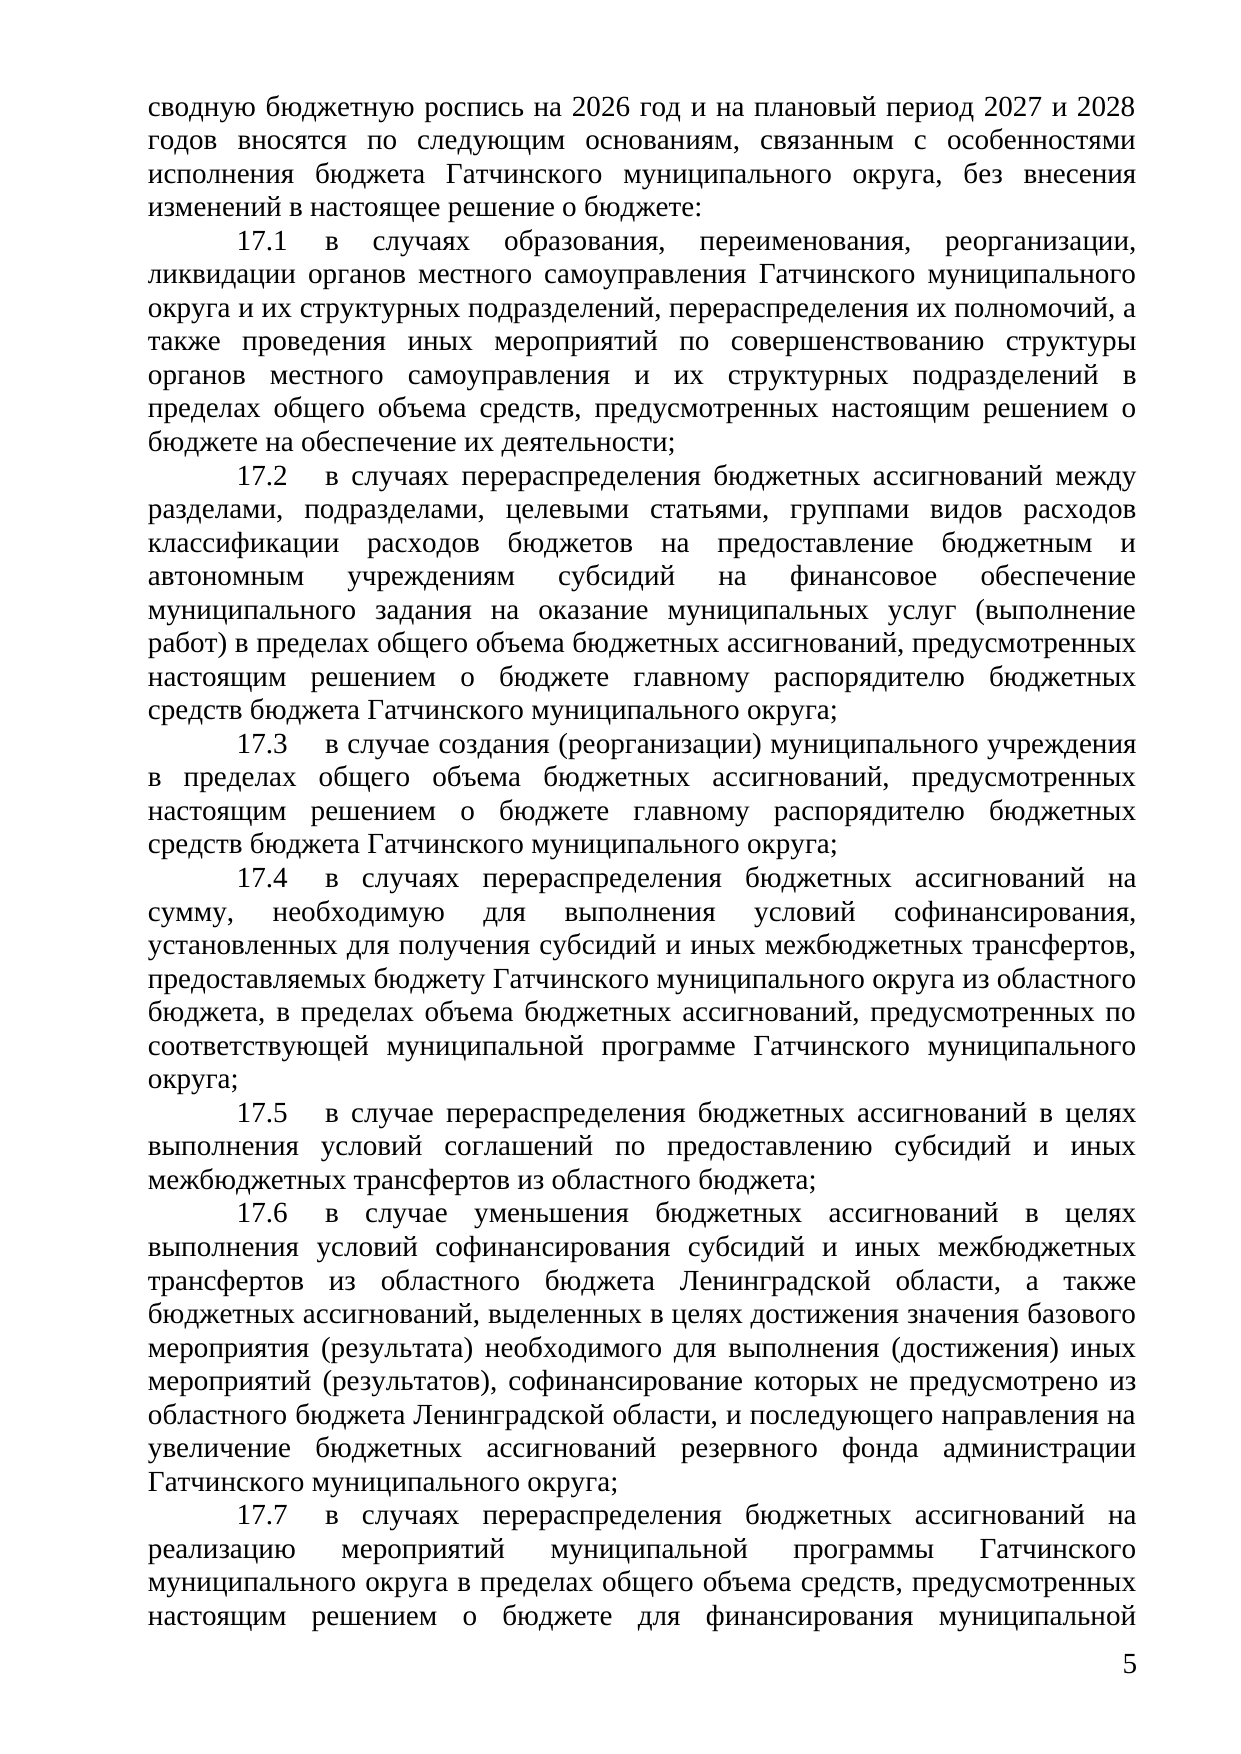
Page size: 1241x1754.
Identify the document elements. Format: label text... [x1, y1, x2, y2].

list в случаях перераспределения бюджетных ассигнований между разделами, подразделами, целевыми статьями, группами видов расходов классификации расходов бюджетов на предоставление бюджетным и автономным учреждениям субсидий на финансовое обеспечение муниципального задания на оказание муниципальных услуг (выполнение работ) в пределах общего объема бюджетных ассигнований, предусмотренных настоящим решением о бюджете главному распорядителю бюджетных средств бюджета Гатчинского муниципального округа; [148, 458, 1137, 726]
list в случаях перераспределения бюджетных ассигнований на сумму, необходимую для выполнения условий софинансирования, установленных для получения субсидий и иных межбюджетных трансфертов, предоставляемых бюджету Гатчинского муниципального округа из областного бюджета, в пределах объема бюджетных ассигнований, предусмотренных по соответствующей муниципальной программе Гатчинского муниципального округа; [148, 860, 1137, 1095]
list в случае перераспределения бюджетных ассигнований в целях выполнения условий соглашений по предоставлению субсидий и иных межбюджетных трансфертов из областного бюджета; [148, 1095, 1137, 1196]
list в случаях образования, переименования, реорганизации, ликвидации органов местного самоуправления Гатчинского муниципального округа и их структурных подразделений, перераспределения их полномочий, а также проведения иных мероприятий по совершенствованию структуры органов местного самоуправления и их структурных подразделений в пределах общего объема средств, предусмотренных настоящим решением о бюджете на обеспечение их деятельности; [148, 223, 1137, 458]
list в случае уменьшения бюджетных ассигнований в целях выполнения условий софинансирования субсидий и иных межбюджетных трансфертов из областного бюджета Ленинградской области, а также бюджетных ассигнований, выделенных в целях достижения значения базового мероприятия (результата) необходимого для выполнения (достижения) иных мероприятий (результатов), софинансирование которых не предусмотрено из областного бюджета Ленинградской области, и последующего направления на увеличение бюджетных ассигнований резервного фонда администрации Гатчинского муниципального округа; [148, 1196, 1137, 1497]
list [148, 1497, 1137, 1632]
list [148, 89, 1137, 223]
list в случае создания (реорганизации) муниципального учреждения в пределах общего объема бюджетных ассигнований, предусмотренных настоящим решением о бюджете главному распорядителю бюджетных средств бюджета Гатчинского муниципального округа; [148, 726, 1137, 860]
